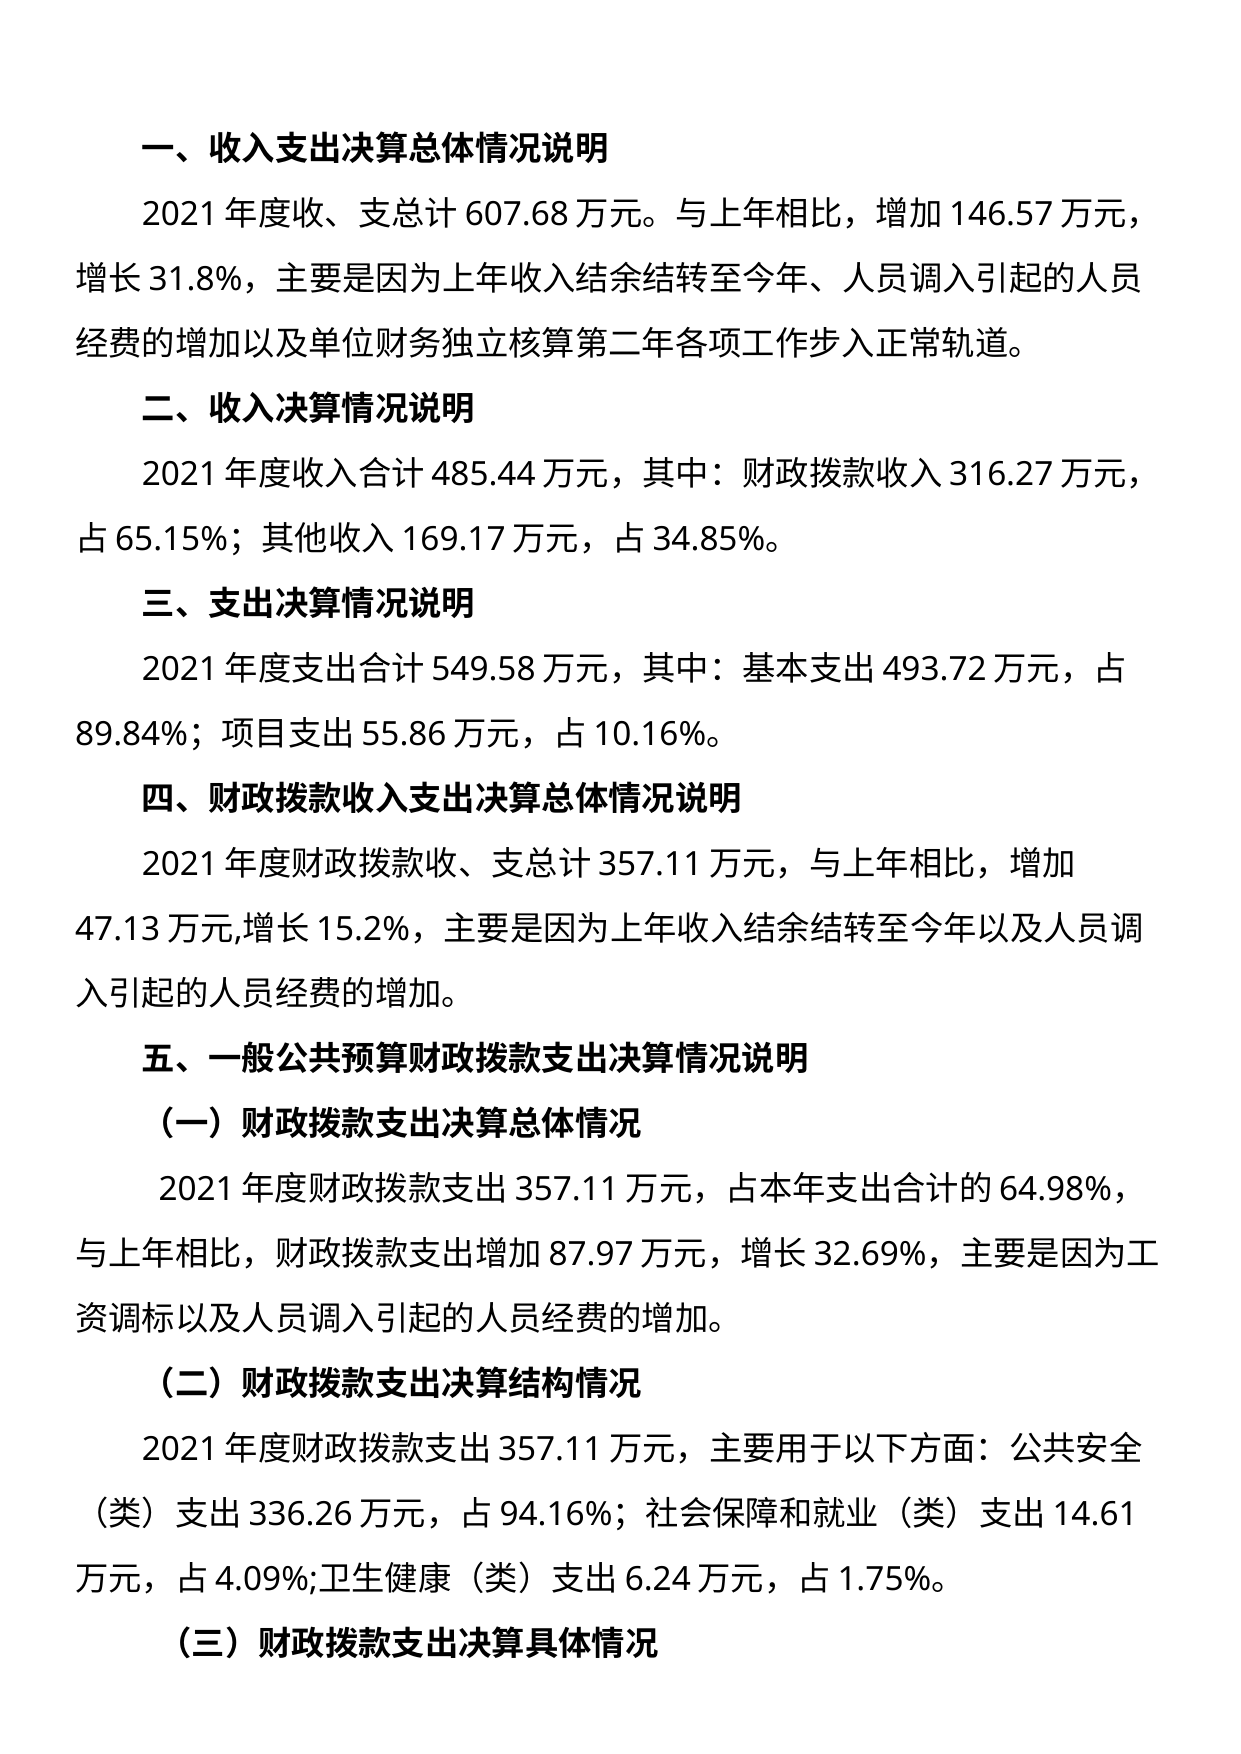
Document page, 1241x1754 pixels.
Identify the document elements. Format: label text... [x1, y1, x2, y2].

text 2021年度支出合计549.58万元，其中：基本支出493.72万元，占89.84%；项目支出55.86万元，占10.16%。 [75, 633, 1165, 763]
text 2021年度财政拨款支出357.11万元，主要用于以下方面：公共安全（类）支出336.26万元，占94.16%；社会保障和就业（类）支出14.61万元，占4.09%;卫生健康（类）支出6.24万元，占1.75%。 [75, 1413, 1165, 1608]
text 二、收入决算情况说明 [75, 373, 1165, 438]
text 2021年度财政拨款支出357.11万元，占本年支出合计的64.98%，与上年相比，财政拨款支出增加87.97万元，增长32.69%，主要是因为工资调标以及人员调入引起的人员经费的增加。 [75, 1153, 1165, 1348]
text 一、收入支出决算总体情况说明 [75, 113, 1165, 178]
text （二）财政拨款支出决算结构情况 [75, 1348, 1165, 1413]
text 五、一般公共预算财政拨款支出决算情况说明 [75, 1023, 1165, 1088]
text 四、财政拨款收入支出决算总体情况说明 [75, 763, 1165, 828]
text 三、支出决算情况说明 [75, 568, 1165, 633]
text （三）财政拨款支出决算具体情况 [75, 1608, 1165, 1673]
text （一）财政拨款支出决算总体情况 [75, 1088, 1165, 1153]
text 2021年度收入合计485.44万元，其中：财政拨款收入316.27万元，占65.15%；其他收入169.17万元，占34.85%。 [75, 438, 1165, 568]
text 2021年度收、支总计607.68万元。与上年相比，增加146.57万元，增长31.8%，主要是因为上年收入结余结转至今年、人员调入引起的人员经费的增加以及单位财务独立核算第二年各项工作步入正常轨道。 [75, 178, 1165, 373]
text 2021年度财政拨款收、支总计357.11万元，与上年相比，增加47.13万元,增长15.2%，主要是因为上年收入结余结转至今年以及人员调入引起的人员经费的增加。 [75, 828, 1165, 1023]
